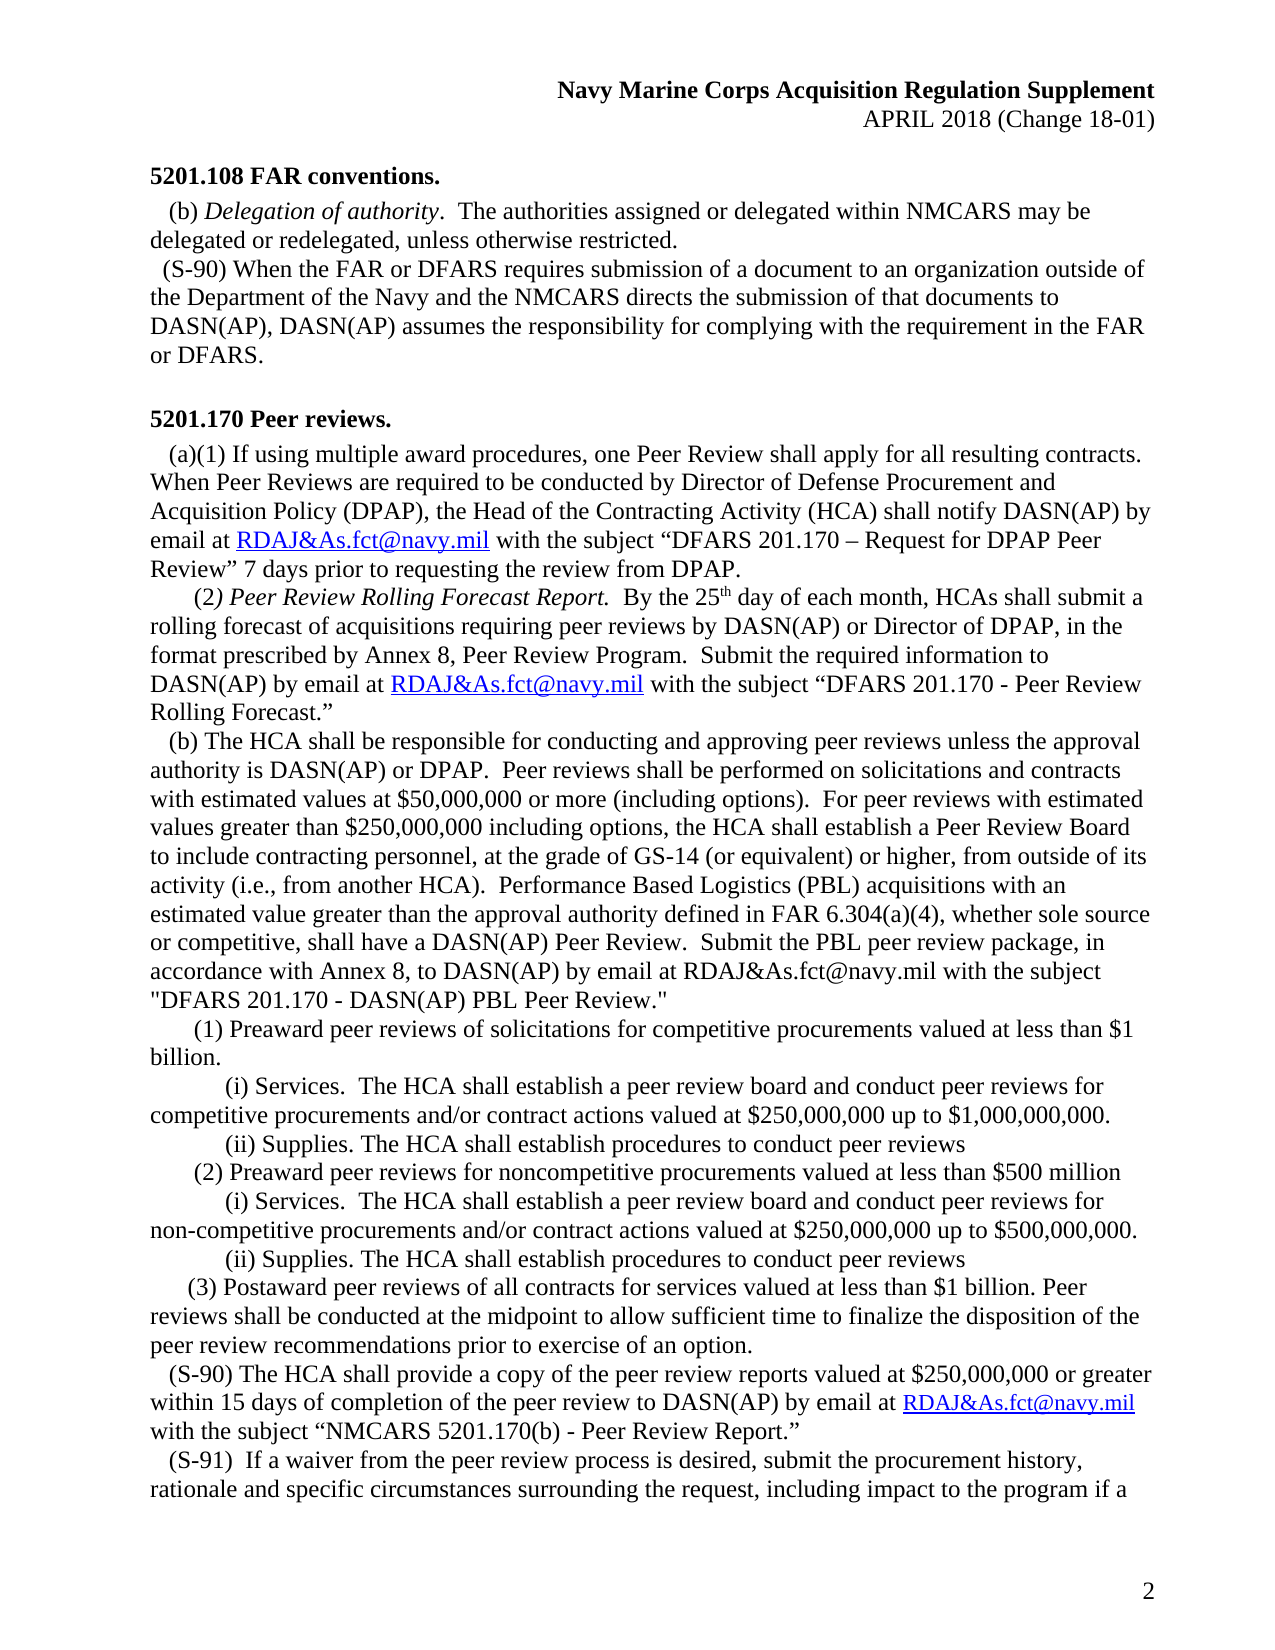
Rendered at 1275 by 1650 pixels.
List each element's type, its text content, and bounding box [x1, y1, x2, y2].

text (ii) Supplies. The HCA shall establish procedures to conduct peer reviews [150, 1129, 1155, 1157]
text (i) Services. The HCA shall establish a peer review board and conduct peer reviews for competitive procurements and/or contract actions valued at $250,000,000 up to $1,000,000,000. [150, 1071, 1155, 1129]
text (i) Services. The HCA shall establish a peer review board and conduct peer reviews for non-competitive procurements and/or contract actions valued at $250,000,000 up to $500,000,000. [150, 1186, 1155, 1244]
subtitle 5201.108 FAR conventions. [150, 161, 1155, 190]
text (S-90) The HCA shall provide a copy of the peer review reports valued at $250,000,000 or greater within 15 days of completion of the peer review to DASN(AP) by email at RDAJ&As.fct@navy.mil with the subject “NMCARS 5201.170(b) - Peer Review Report.” [150, 1359, 1155, 1445]
text (2) Peer Review Rolling Forecast Report. By the 25th day of each month, HCAs shall submit a rolling forecast of acquisitions requiring peer reviews by DASN(AP) or Director of DPAP, in the format prescribed by Annex 8, Peer Review Program. Submit the required information to DASN(AP) by email at RDAJ&As.fct@navy.mil with the subject “DFARS 201.170 - Peer Review Rolling Forecast.” [150, 582, 1155, 726]
text (2) Preaward peer reviews for noncompetitive procurements valued at less than $500 million [150, 1157, 1155, 1186]
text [150, 1445, 1155, 1502]
text (1) Preaward peer reviews of solicitations for competitive procurements valued at less than $1 billion. [150, 1014, 1155, 1071]
subtitle 5201.170 Peer reviews. [150, 404, 1155, 432]
text (S-90) When the FAR or DFARS requires submission of a document to an organization outside of the Department of the Navy and the NMCARS directs the submission of that documents to DASN(AP), DASN(AP) assumes the responsibility for complying with the requirement in the FAR or DFARS. [150, 254, 1155, 369]
text (3) Postaward peer reviews of all contracts for services valued at less than $1 billion. Peer reviews shall be conducted at the midpoint to allow sufficient time to finalize the disposition of the peer review recommendations prior to exercise of an option. [150, 1272, 1155, 1359]
text (b) The HCA shall be responsible for conducting and approving peer reviews unless the approval authority is DASN(AP) or DPAP. Peer reviews shall be performed on solicitations and contracts with estimated values at $50,000,000 or more (including options). For peer reviews with estimated values greater than $250,000,000 including options, the HCA shall establish a Peer Review Board to include contracting personnel, at the grade of GS-14 (or equivalent) or higher, from outside of its activity (i.e., from another HCA). Performance Based Logistics (PBL) acquisitions with an estimated value greater than the approval authority defined in FAR 6.304(a)(4), whether sole source or competitive, shall have a DASN(AP) Peer Review. Submit the PBL peer review package, in accordance with Annex 8, to DASN(AP) by email at RDAJ&As.fct@navy.mil with the subject "DFARS 201.170 - DASN(AP) PBL Peer Review." [150, 726, 1155, 1014]
text (a)(1) If using multiple award procedures, one Peer Review shall apply for all resulting contracts. When Peer Reviews are required to be conducted by Director of Defense Procurement and Acquisition Policy (DPAP), the Head of the Contracting Activity (HCA) shall notify DASN(AP) by email at RDAJ&As.fct@navy.mil with the subject “DFARS 201.170 – Request for DPAP Peer Review” 7 days prior to requesting the review from DPAP. [150, 439, 1155, 582]
text (b) Delegation of authority. The authorities assigned or delegated within NMCARS may be delegated or redelegated, unless otherwise restricted. [150, 196, 1155, 254]
text (ii) Supplies. The HCA shall establish procedures to conduct peer reviews [150, 1244, 1155, 1272]
